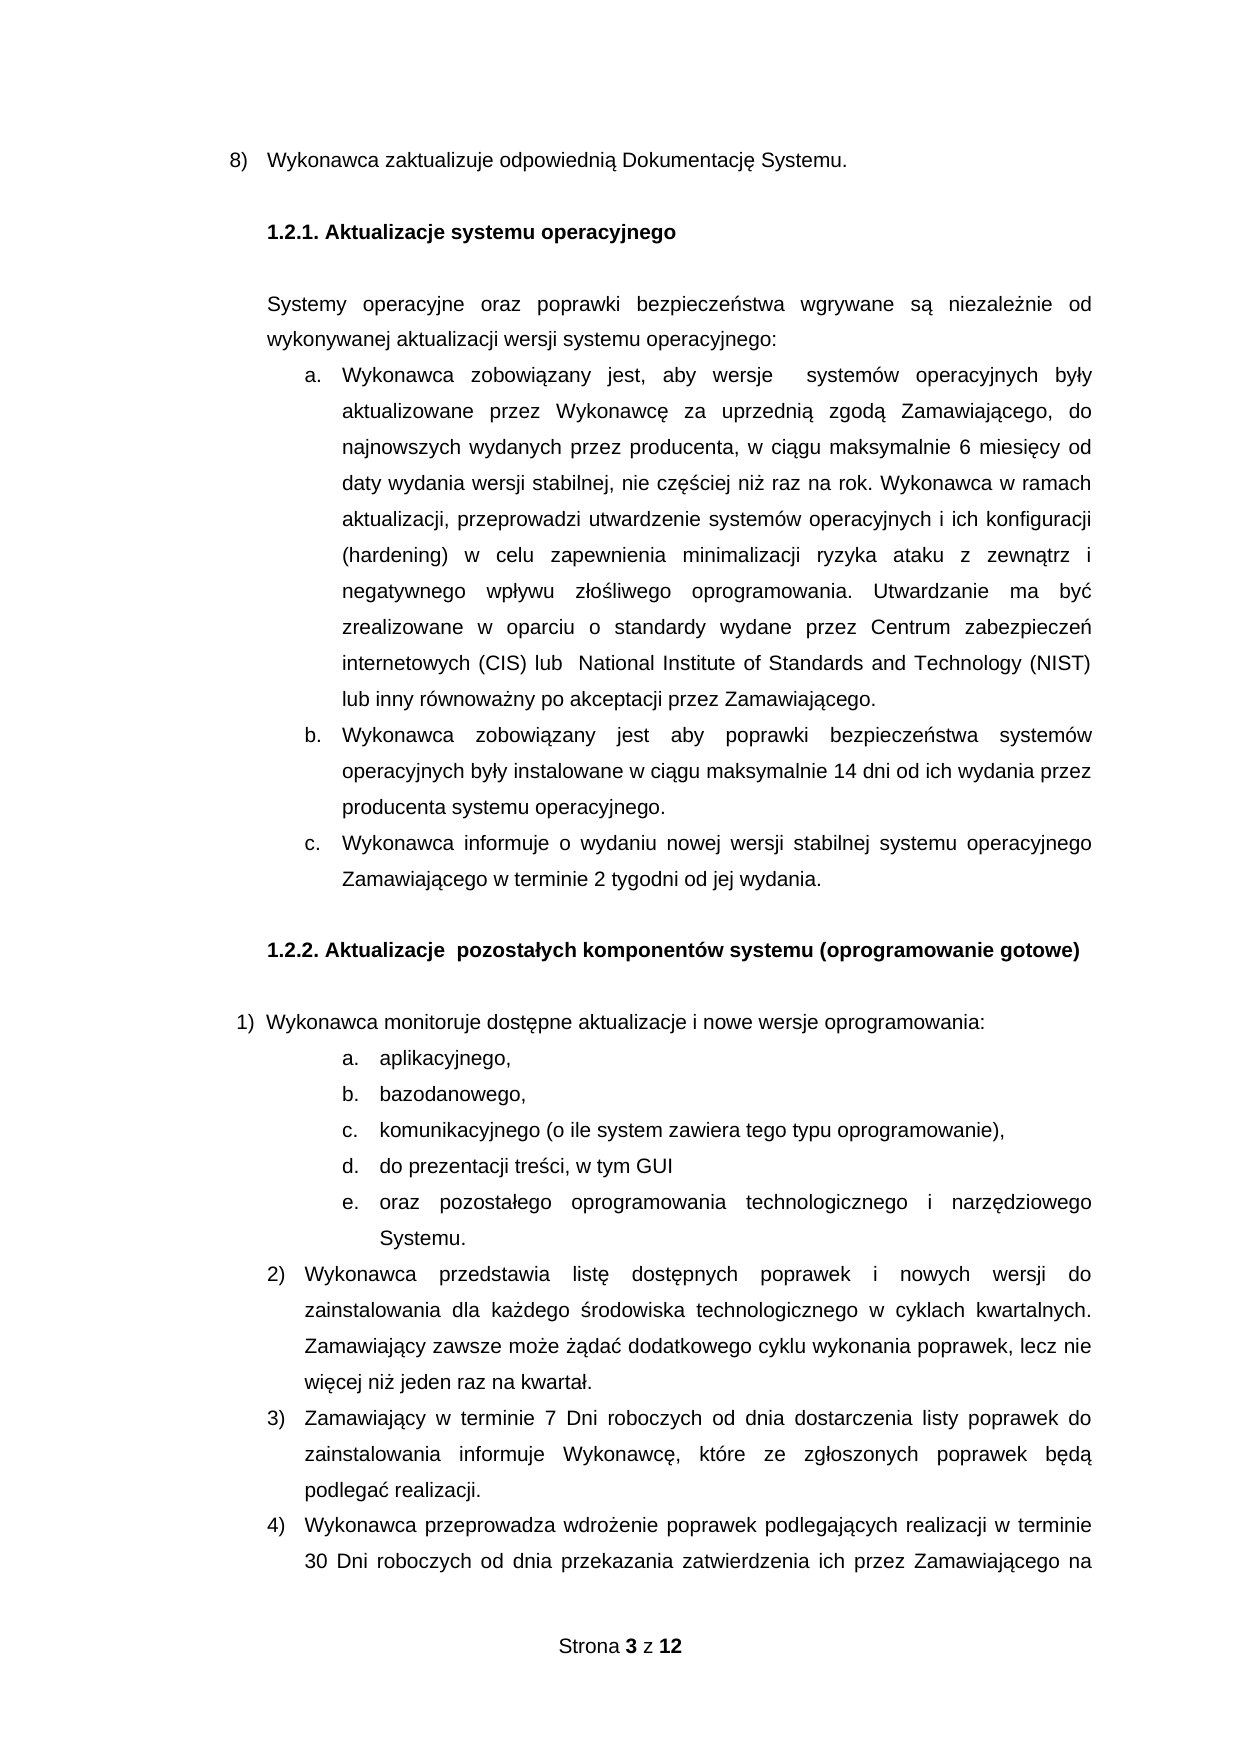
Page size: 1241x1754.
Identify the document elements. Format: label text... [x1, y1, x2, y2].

list 1.2.1. Aktualizacje systemu operacyjnego [267, 219, 1093, 243]
list do prezentacji treści, w tym GUI [342, 1154, 1093, 1178]
list Wykonawca monitoruje dostępne aktualizacje i nowe wersje oprogramowania: [236, 1010, 1093, 1034]
list aplikacyjnego, [342, 1046, 1093, 1070]
list oraz pozostałego oprogramowania technologicznego i narzędziowego Systemu. [342, 1190, 1093, 1250]
list Wykonawca zaktualizuje odpowiednią Dokumentację Systemu. [229, 148, 1093, 172]
list Wykonawca zobowiązany jest, aby wersje systemów operacyjnych były aktualizowane przez Wykonawcę za uprzednią zgodą Zamawiającego, do najnowszych wydanych przez producenta, w ciągu maksymalnie 6 miesięcy od daty wydania wersji stabilnej, nie częściej niż raz na rok. Wykonawca w ramach aktualizacji, przeprowadzi utwardzenie systemów operacyjnych i ich konfiguracji (hardening) w celu zapewnienia minimalizacji ryzyka ataku z zewnątrz i negatywnego wpływu złośliwego oprogramowania. Utwardzanie ma być zrealizowane w oparciu o standardy wydane przez Centrum zabezpieczeń internetowych (CIS) lub National Institute of Standards and Technology (NIST) lub inny równoważny po akceptacji przez Zamawiającego. [304, 363, 1093, 711]
list bazodanowego, [342, 1082, 1093, 1106]
list 1.2.2. Aktualizacje pozostałych komponentów systemu (oprogramowanie gotowe) [267, 938, 1093, 962]
list Wykonawca zobowiązany jest aby poprawki bezpieczeństwa systemów operacyjnych były instalowane w ciągu maksymalnie 14 dni od ich wydania przez producenta systemu operacyjnego. [304, 723, 1093, 818]
list Zamawiający w terminie 7 Dni roboczych od dnia dostarczenia listy poprawek do zainstalowania informuje Wykonawcę, które ze zgłoszonych poprawek będą podlegać realizacji. [267, 1406, 1093, 1501]
list Wykonawca przedstawia listę dostępnych poprawek i nowych wersji do zainstalowania dla każdego środowiska technologicznego w cyklach kwartalnych. Zamawiający zawsze może żądać dodatkowego cyklu wykonania poprawek, lecz nie więcej niż jeden raz na kwartał. [267, 1262, 1093, 1393]
list Systemy operacyjne oraz poprawki bezpieczeństwa wgrywane są niezależnie od wykonywanej aktualizacji wersji systemu operacyjnego: [267, 291, 1093, 351]
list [267, 1513, 1093, 1573]
list komunikacyjnego (o ile system zawiera tego typu oprogramowanie), [342, 1118, 1093, 1142]
list Wykonawca informuje o wydaniu nowej wersji stabilnej systemu operacyjnego Zamawiającego w terminie 2 tygodni od jej wydania. [304, 830, 1093, 890]
